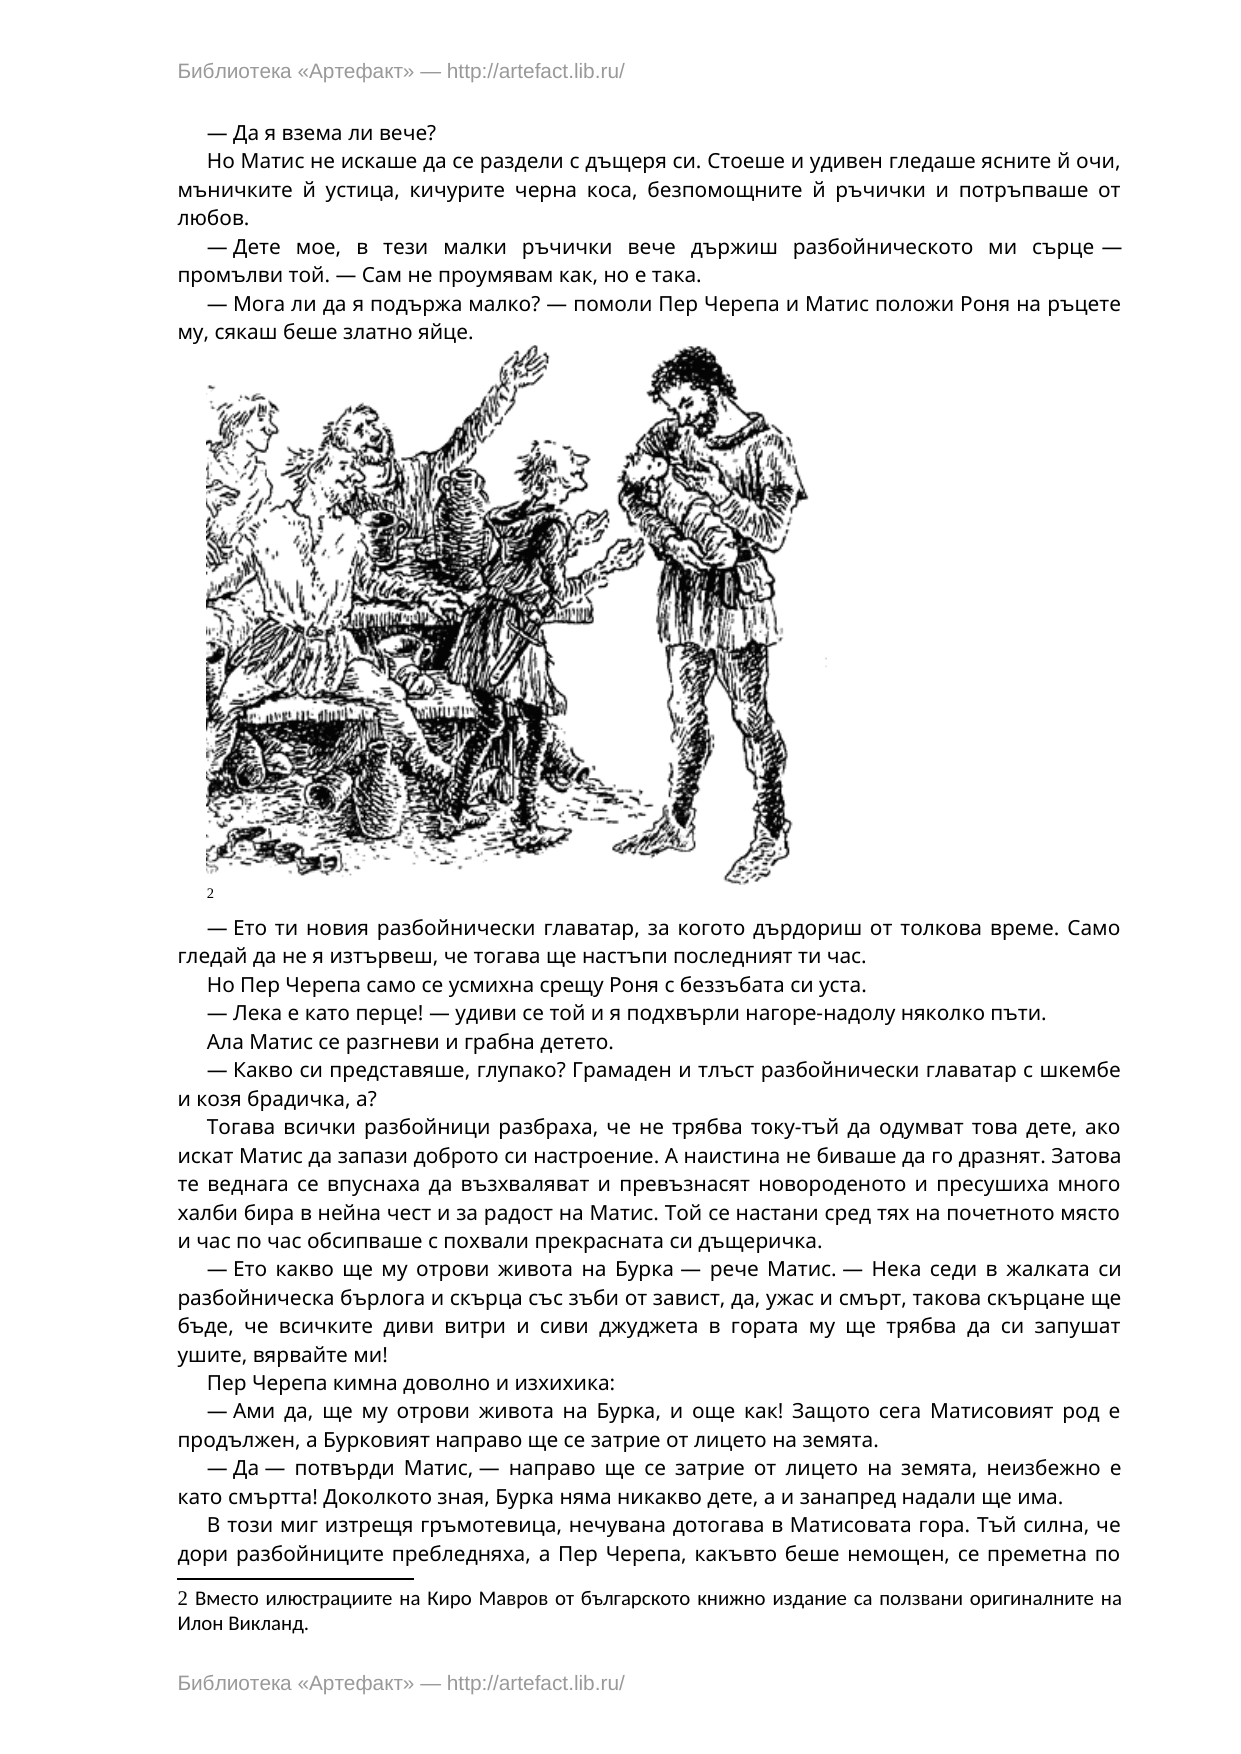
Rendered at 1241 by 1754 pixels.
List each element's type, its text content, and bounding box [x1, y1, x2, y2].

text — Ето какво ще му отрови живота на Бурка — рече Матис. — Нека седи в жалката си разбойническа бърлога и скърца със зъби от завист, да, ужас и смърт, такова скърцане ще бъде, че всичките диви витри и сиви джуджета в гората му ще трябва да си запушат ушите, вярвайте ми! [177, 1254, 1122, 1368]
picture [206, 345, 827, 885]
text — Какво си представяше, глупако? Грамаден и тлъст разбойнически главатар с шкембе и козя брадичка, а? [177, 1055, 1122, 1112]
text — Лека е като перце! — удиви се той и я подхвърли нагоре-надолу няколко пъти. [177, 998, 1122, 1027]
text Тогава всички разбойници разбраха, че не трябва току-тъй да одумват това дете, ако искат Матис да запази доброто си настроение. А наистина не биваше да го дразнят. Затова те веднага се впуснаха да възхваляват и превъзнасят новороденото и пресушиха много халби бира в нейна чест и за радост на Матис. Той се настани сред тях на почетното място и час по час обсипваше с похвали прекрасната си дъщеричка. [177, 1112, 1122, 1254]
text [177, 1510, 1122, 1567]
text Но Матис не искаше да се раздели с дъщеря си. Стоеше и удивен гледаше ясните й очи, мъничките й устица, кичурите черна коса, безпомощните й ръчички и потръпваше от любов. [177, 147, 1122, 232]
text Пер Черепа кимна доволно и изхихика: [177, 1368, 1122, 1397]
text Ала Матис се разгневи и грабна детето. [177, 1027, 1122, 1055]
text — Ами да, ще му отрови живота на Бурка, и още как! Защото сега Матисовият род е продължен, а Бурковият направо ще се затрие от лицето на земята. [177, 1397, 1122, 1453]
text — Мога ли да я подържа малко? — помоли Пер Черепа и Матис положи Роня на ръцете му, сякаш беше златно яйце. [177, 289, 1122, 346]
text — Дете мое, в тези малки ръчички вече държиш разбойническото ми сърце — промълви той. — Сам не проумявам как, но е така. [177, 232, 1122, 289]
text — Да — потвърди Матис, — направо ще се затрие от лицето на земята, неизбежно е като смъртта! Доколкото зная, Бурка няма никакво дете, а и занапред надали ще има. [177, 1453, 1122, 1510]
text — Да я взема ли вече? [177, 118, 1122, 147]
text Но Пер Черепа само се усмихна срещу Роня с беззъбата си уста. [177, 970, 1122, 998]
text — Ето ти новия разбойнически главатар, за когото дърдориш от толкова време. Само гледай да не я изтървеш, че тогава ще настъпи последният ти час. [177, 913, 1122, 970]
